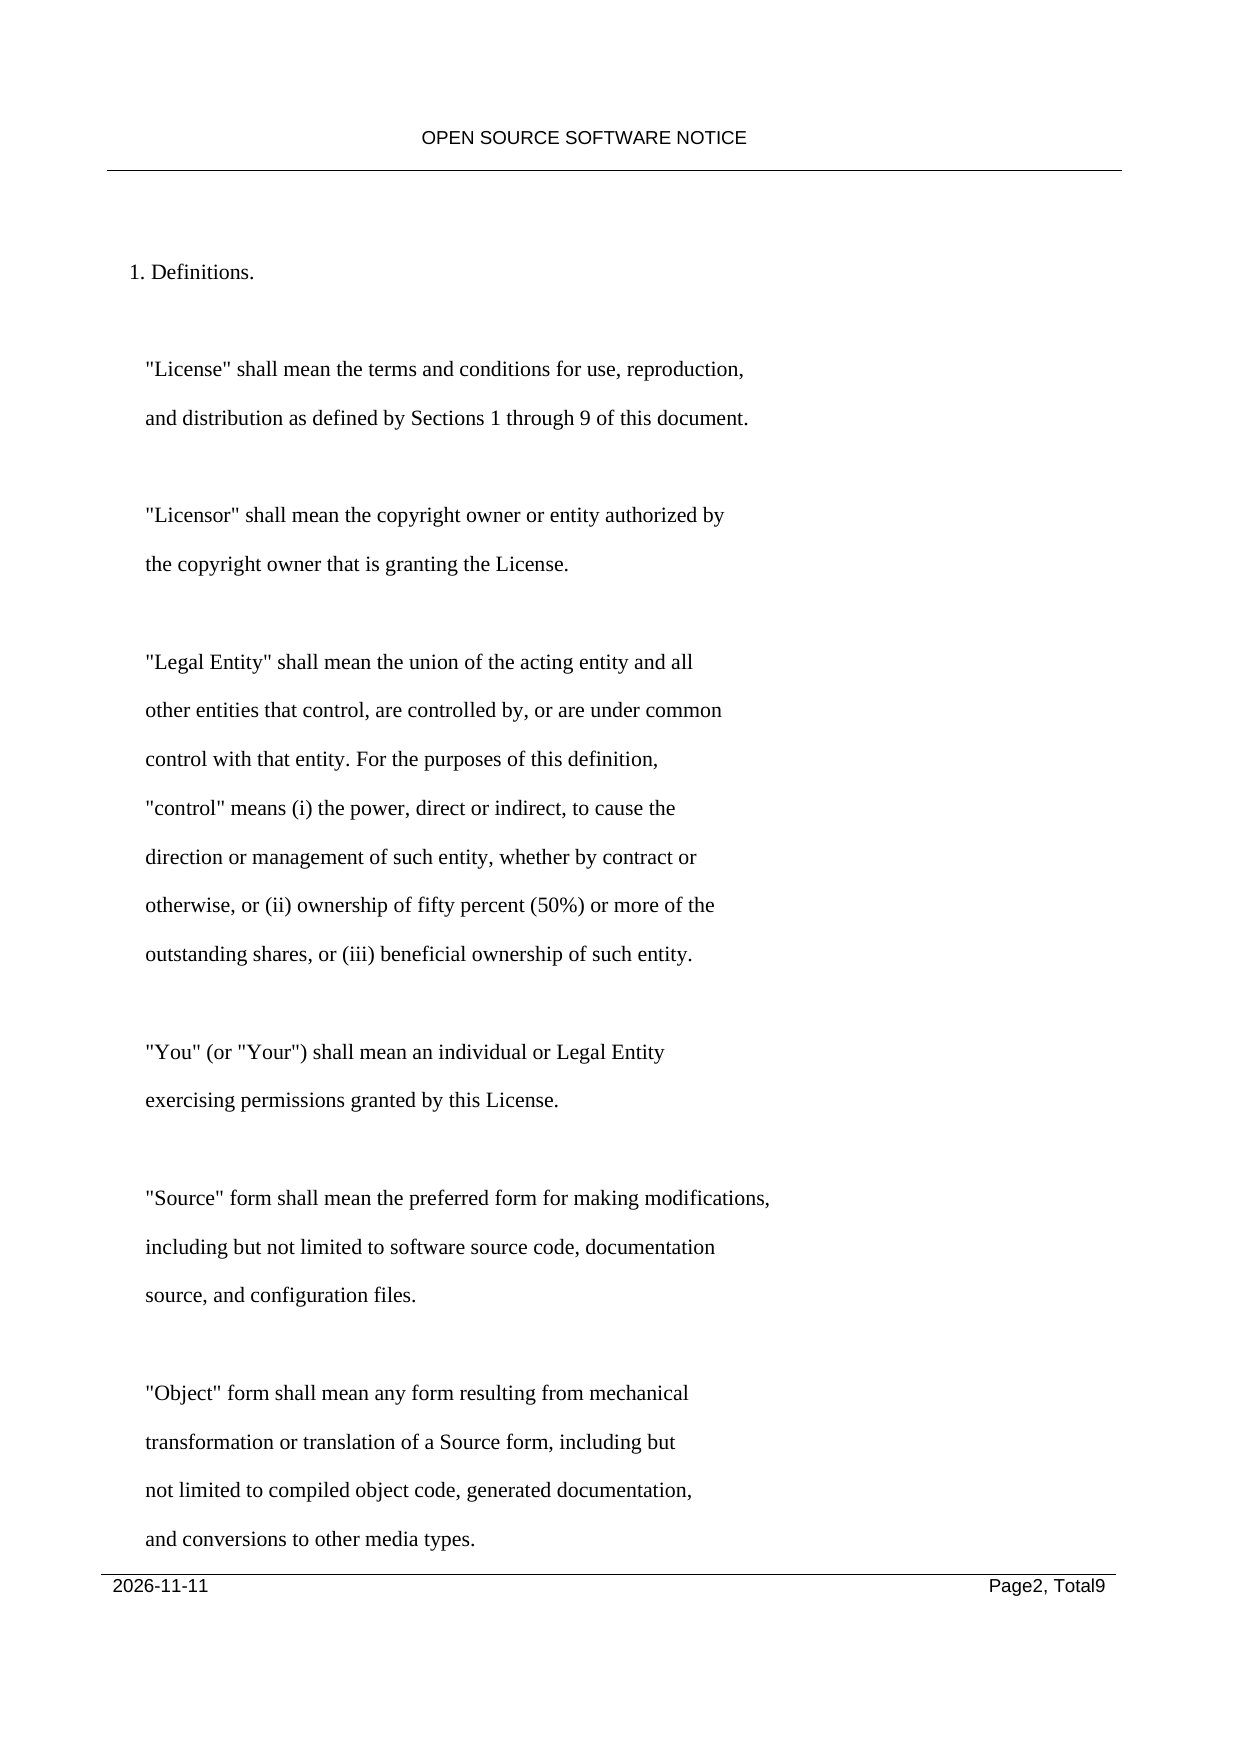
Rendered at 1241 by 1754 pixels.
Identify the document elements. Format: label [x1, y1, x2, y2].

text [112, 206, 1128, 1555]
